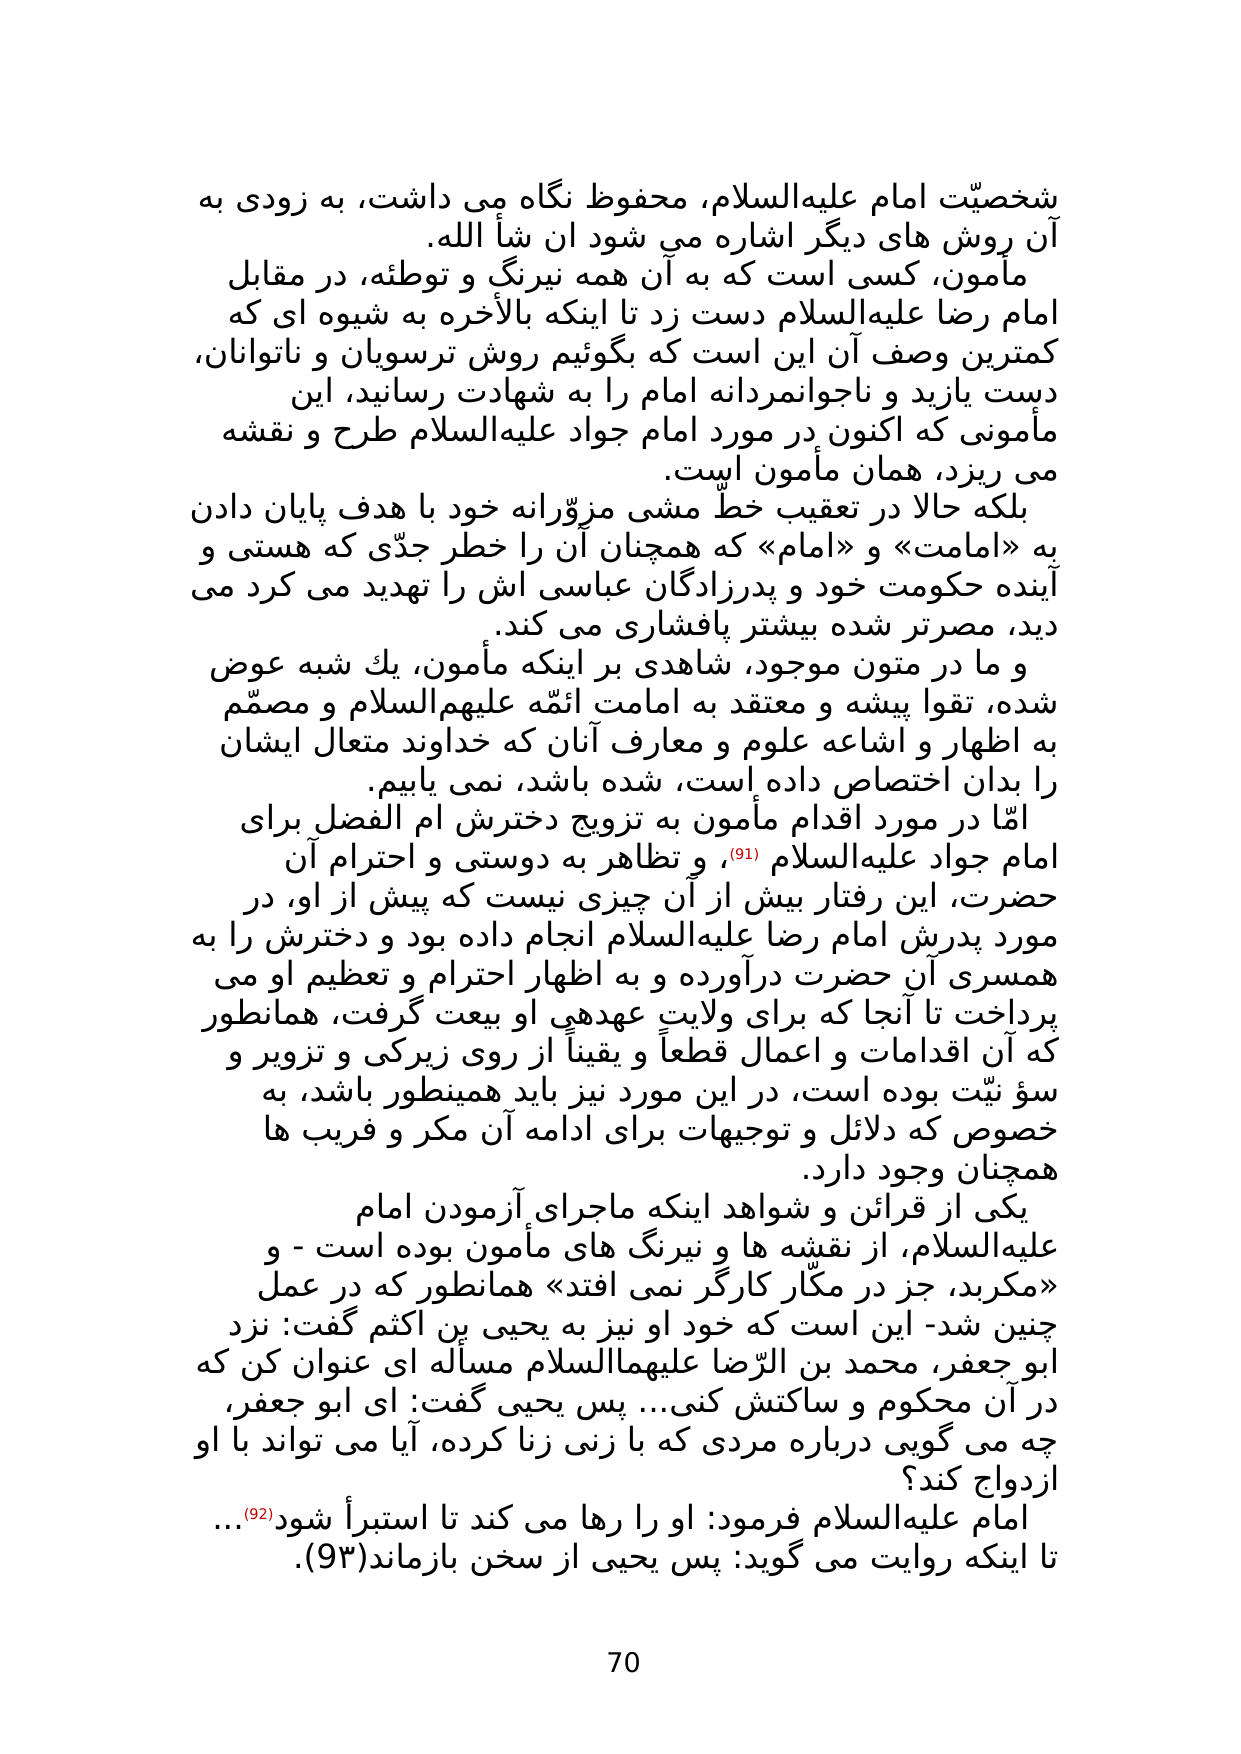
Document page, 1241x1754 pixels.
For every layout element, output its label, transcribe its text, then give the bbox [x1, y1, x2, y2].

text بلكه حالا در تعقيب خطّ مشى مزوّرانه خود با هدف پايان دادن به «امامت» و «امام» كه همچنان آن را خطر جدّى كه هستى و آينده حكومت خود و پدرزادگان عباسى اش را تهديد مى كرد مى ديد، مصرتر شده بيشتر پافشارى مى كند. [187, 488, 1059, 643]
text مأمون، كسى است كه به آن همه نيرنگ و توطئه، در مقابل امام رضا عليه‌السلام دست زد تا اينكه بالأخره به شيوه اى كه كمترين وصف آن اين است كه بگوئيم روش ترسويان و ناتوانان، دست يازيد و ناجوانمردانه امام را به شهادت رسانيد، اين مأمونى كه اكنون در مورد امام جواد عليه‌السلام طرح و نقشه مى ريزد، همان مأمون است. [187, 255, 1059, 488]
text و ما در متون موجود، شاهدى بر اينكه مأمون، يك شبه عوض شده، تقوا پيشه و معتقد به امامت ائمّه عليهم‌السلام و مصمّم به اظهار و اشاعه علوم و معارف آنان كه خداوند متعال ايشان را بدان اختصاص داده است، شده باشد، نمى يابيم. [187, 643, 1059, 799]
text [187, 177, 1059, 255]
text امّا در مورد اقدام مأمون به تزويج دخترش ام الفضل براى امام جواد عليه‌السلام (91)، و تظاهر به دوستى و احترام آن حضرت، اين رفتار بيش از آن چيزى نيست كه پيش از او، در مورد پدرش امام رضا عليه‌السلام انجام داده بود و دخترش را به همسرى آن حضرت درآورده و به اظهار احترام و تعظيم او مى پرداخت تا آنجا كه براى ولايت عهدهى او بيعت گرفت، همانطور كه آن اقدامات و اعمال قطعاً و يقيناً از روى زيركى و تزوير و سؤ نيّت بوده است، در اين مورد نيز بايد همينطور باشد، به خصوص كه دلائل و توجيهات براى ادامه آن مكر و فريب ها همچنان وجود دارد. [187, 799, 1059, 1187]
text امام عليه‌السلام فرمود: او را رها مى كند تا استبرأ شود(92)... تا اينكه روايت مى گويد: پس يحيى از سخن بازماند(9٣). [187, 1498, 1059, 1576]
text يكى از قرائن و شواهد اينكه ماجراى آزمودن امام عليه‌السلام، از نقشه ها و نيرنگ هاى مأمون بوده است - و «مكربد، جز در مكّار كارگر نمى افتد» همانطور كه در عمل چنين شد- اين است كه خود او نيز به يحيى بن اكثم گفت: نزد ابو جعفر، محمد بن الرّضا عليهما‌السلام مسأله اى عنوان كن كه در آن محكوم و ساكتش كنى... پس يحيى گفت: اى ابو جعفر، چه مى گويى درباره مردى كه با زنى زنا كرده، آيا مى تواند با او ازدواج كند؟ [187, 1187, 1059, 1498]
